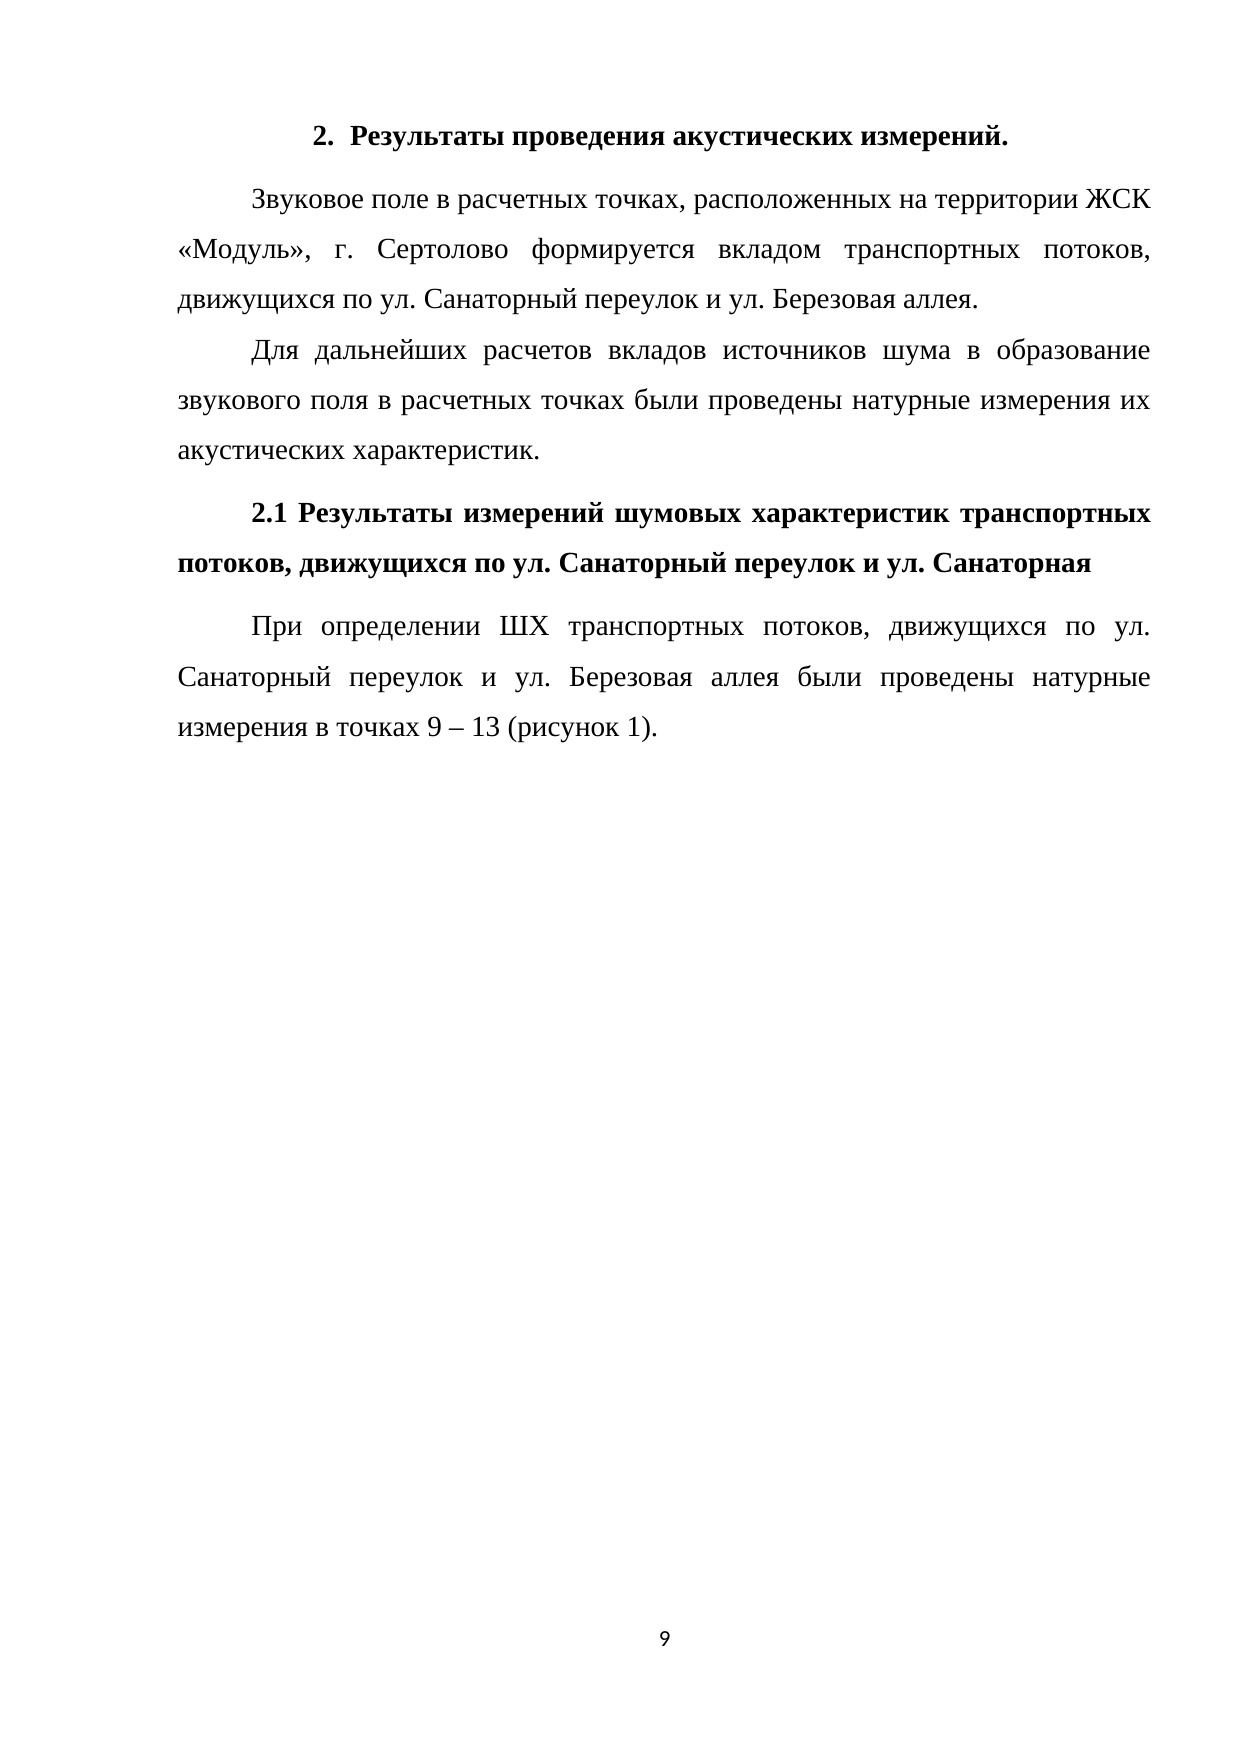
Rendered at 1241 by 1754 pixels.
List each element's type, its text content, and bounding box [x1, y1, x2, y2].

text Для дальнейших расчетов вкладов источников шума в образование звукового поля в расчетных точках были проведены натурные измерения их акустических характеристик. [177, 332, 1152, 466]
text Звуковое поле в расчетных точках, расположенных на территории ЖСК «Модуль», г. Сертолово формируется вкладом транспортных потоков, движущихся по ул. Санаторный переулок и ул. Березовая аллея. [177, 181, 1152, 315]
list Результаты проведения акустических измерений. [169, 118, 1152, 152]
text При определении ШХ транспортных потоков, движущихся по ул. Санаторный переулок и ул. Березовая аллея были проведены натурные измерения в точках 9 – 13 (рисунок 1). [177, 608, 1152, 743]
text 2.1 Результаты измерений шумовых характеристик транспортных потоков, движущихся по ул. Санаторный переулок и ул. Санаторная [177, 495, 1152, 579]
